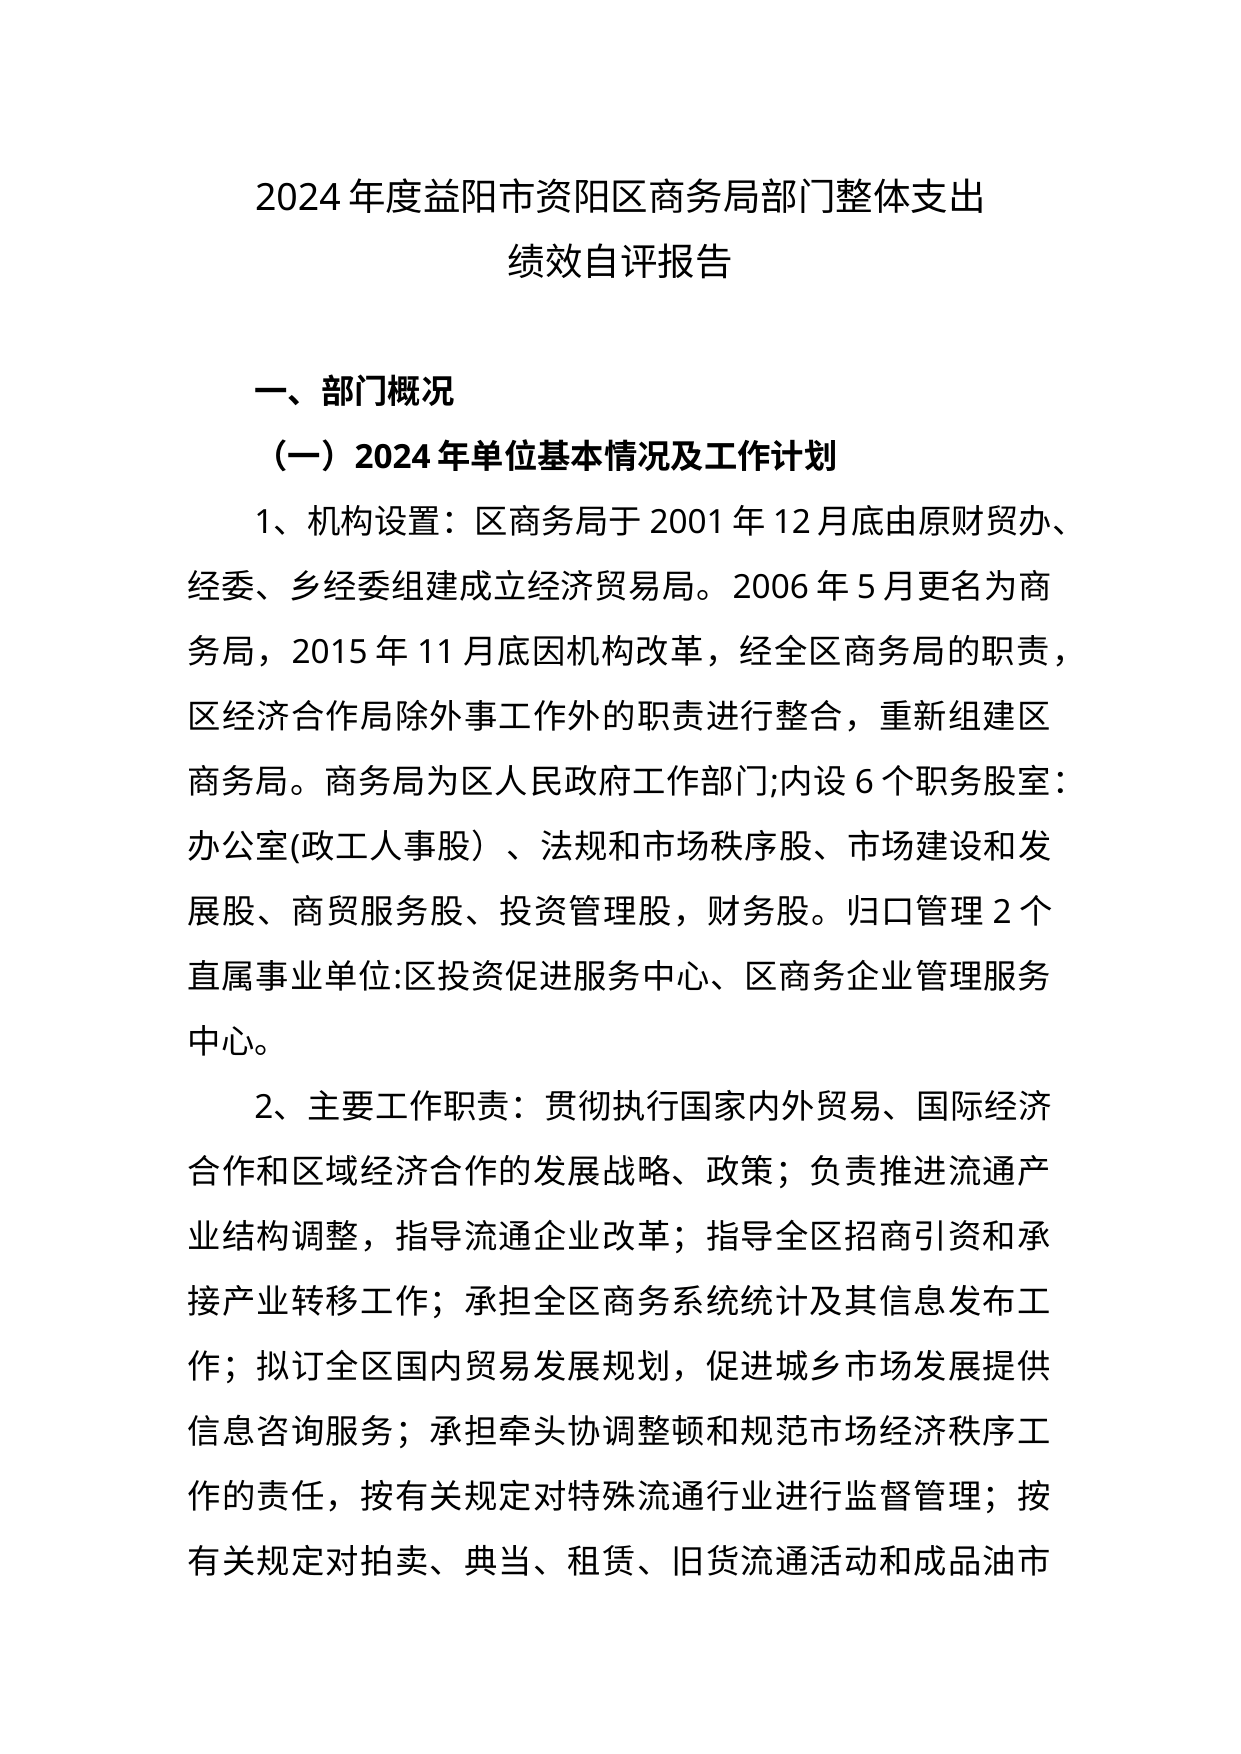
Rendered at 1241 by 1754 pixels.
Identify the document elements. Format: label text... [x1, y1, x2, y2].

text （一）2024年单位基本情况及工作计划 [187, 422, 1053, 487]
text 绩效自评报告 [187, 227, 1053, 292]
list 部门概况 [187, 357, 1053, 422]
text 1、机构设置：区商务局于2001年12月底由原财贸办、经委、乡经委组建成立经济贸易局。2006年5月更名为商务局，2015年11月底因机构改革，经全区商务局的职责，区经济合作局除外事工作外的职责进行整合，重新组建区商务局。商务局为区人民政府工作部门;内设6个职务股室：办公室(政工人事股）、法规和市场秩序股、市场建设和发展股、商贸服务股、投资管理股，财务股。归口管理2个直属事业单位:区投资促进服务中心、区商务企业管理服务中心。 [187, 487, 1053, 1072]
text 2024年度益阳市资阳区商务局部门整体支出 [187, 162, 1053, 227]
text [187, 1072, 1053, 1592]
